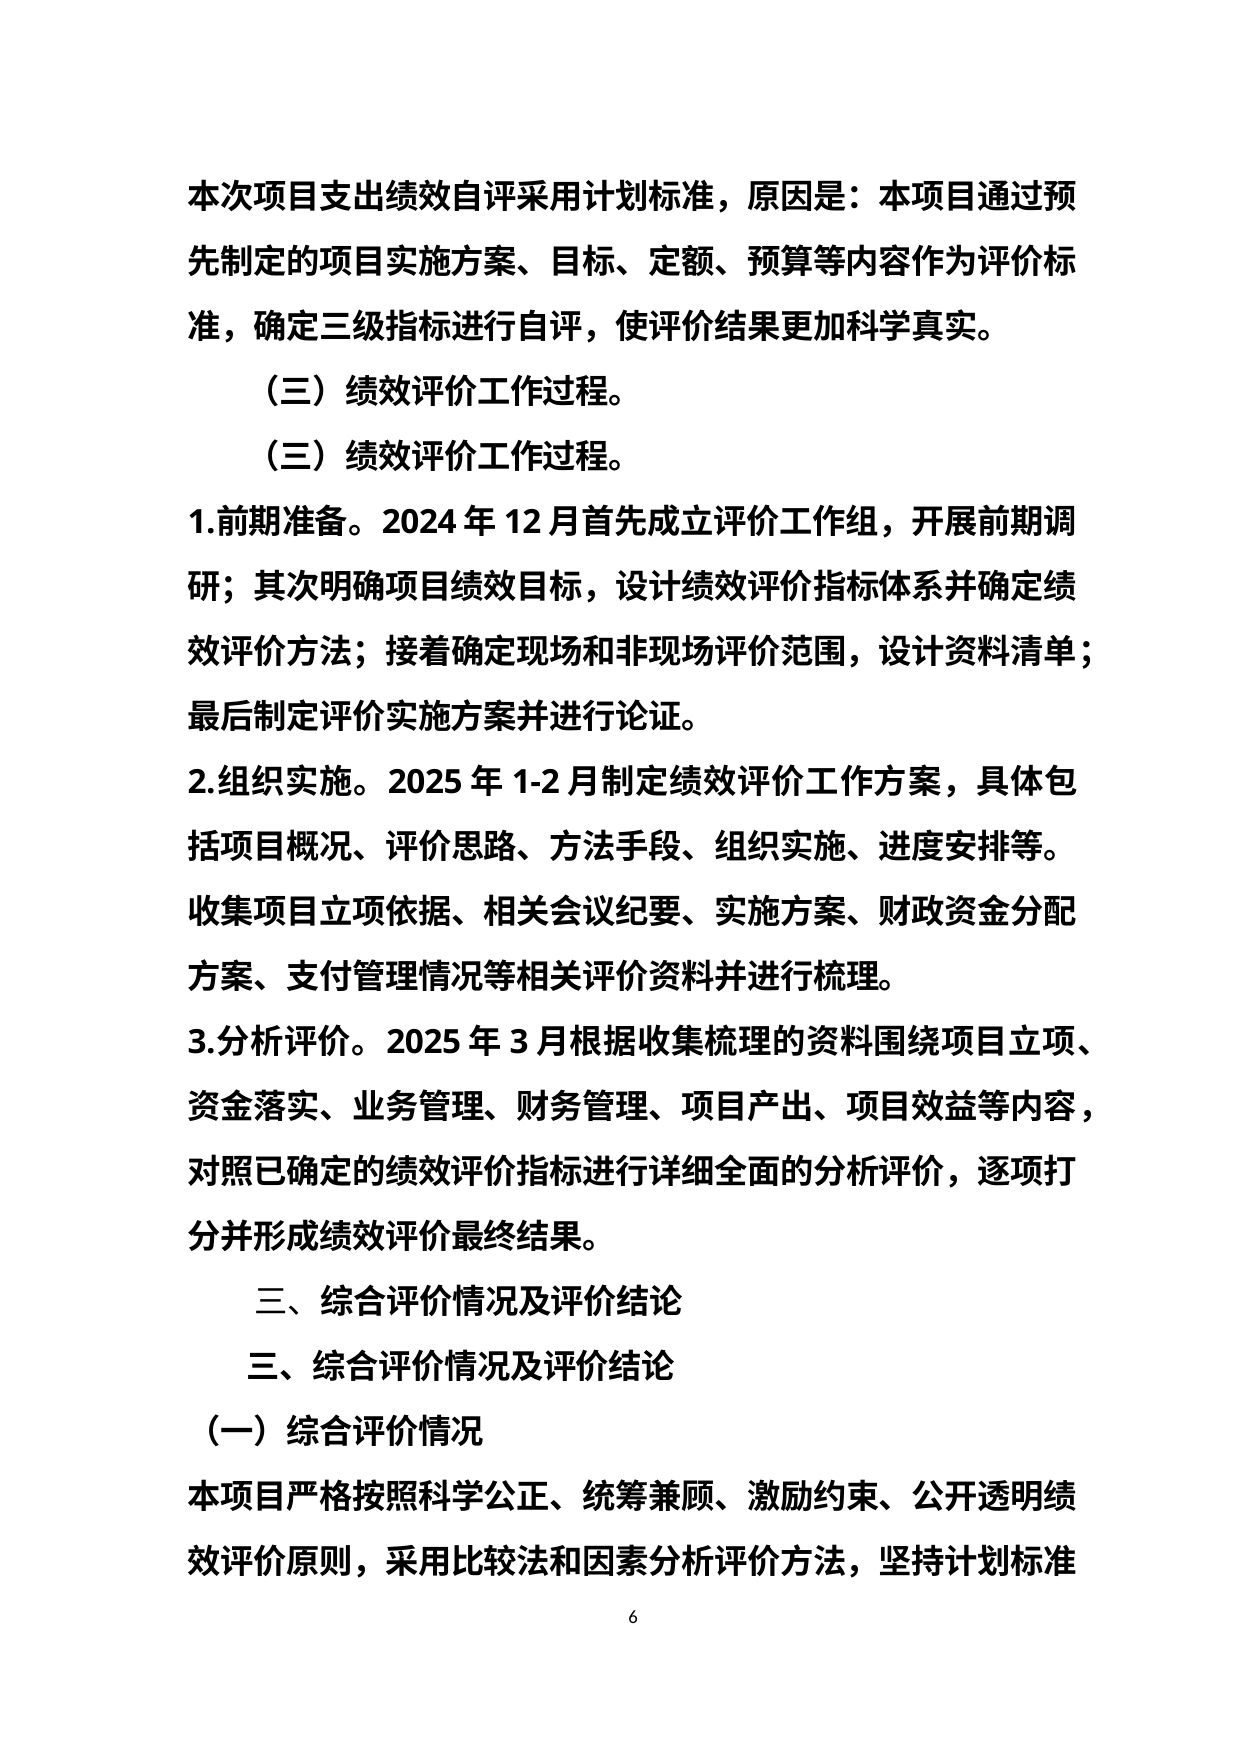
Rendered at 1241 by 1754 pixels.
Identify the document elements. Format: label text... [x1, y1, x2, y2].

text （三）绩效评价工作过程。 1.前期准备。2024年12月首先成立评价工作组，开展前期调研；其次明确项目绩效目标，设计绩效评价指标体系并确定绩效评价方法；接着确定现场和非现场评价范围，设计资料清单；最后制定评价实施方案并进行论证。 2.组织实施。2025年1-2月制定绩效评价工作方案，具体包括项目概况、评价思路、方法手段、组织实施、进度安排等。收集项目立项依据、相关会议纪要、实施方案、财政资金分配方案、支付管理情况等相关评价资料并进行梳理。 3.分析评价。2025年3月根据收集梳理的资料围绕项目立项、资金落实、业务管理、财务管理、项目产出、项目效益等内容，对照已确定的绩效评价指标进行详细全面的分析评价，逐项打分并形成绩效评价最终结果。 [187, 422, 1078, 1267]
text （三）绩效评价工作过程。 [187, 357, 1078, 422]
text 三、综合评价情况及评价结论 [187, 1267, 1078, 1332]
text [187, 1332, 1078, 1592]
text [187, 162, 1078, 357]
